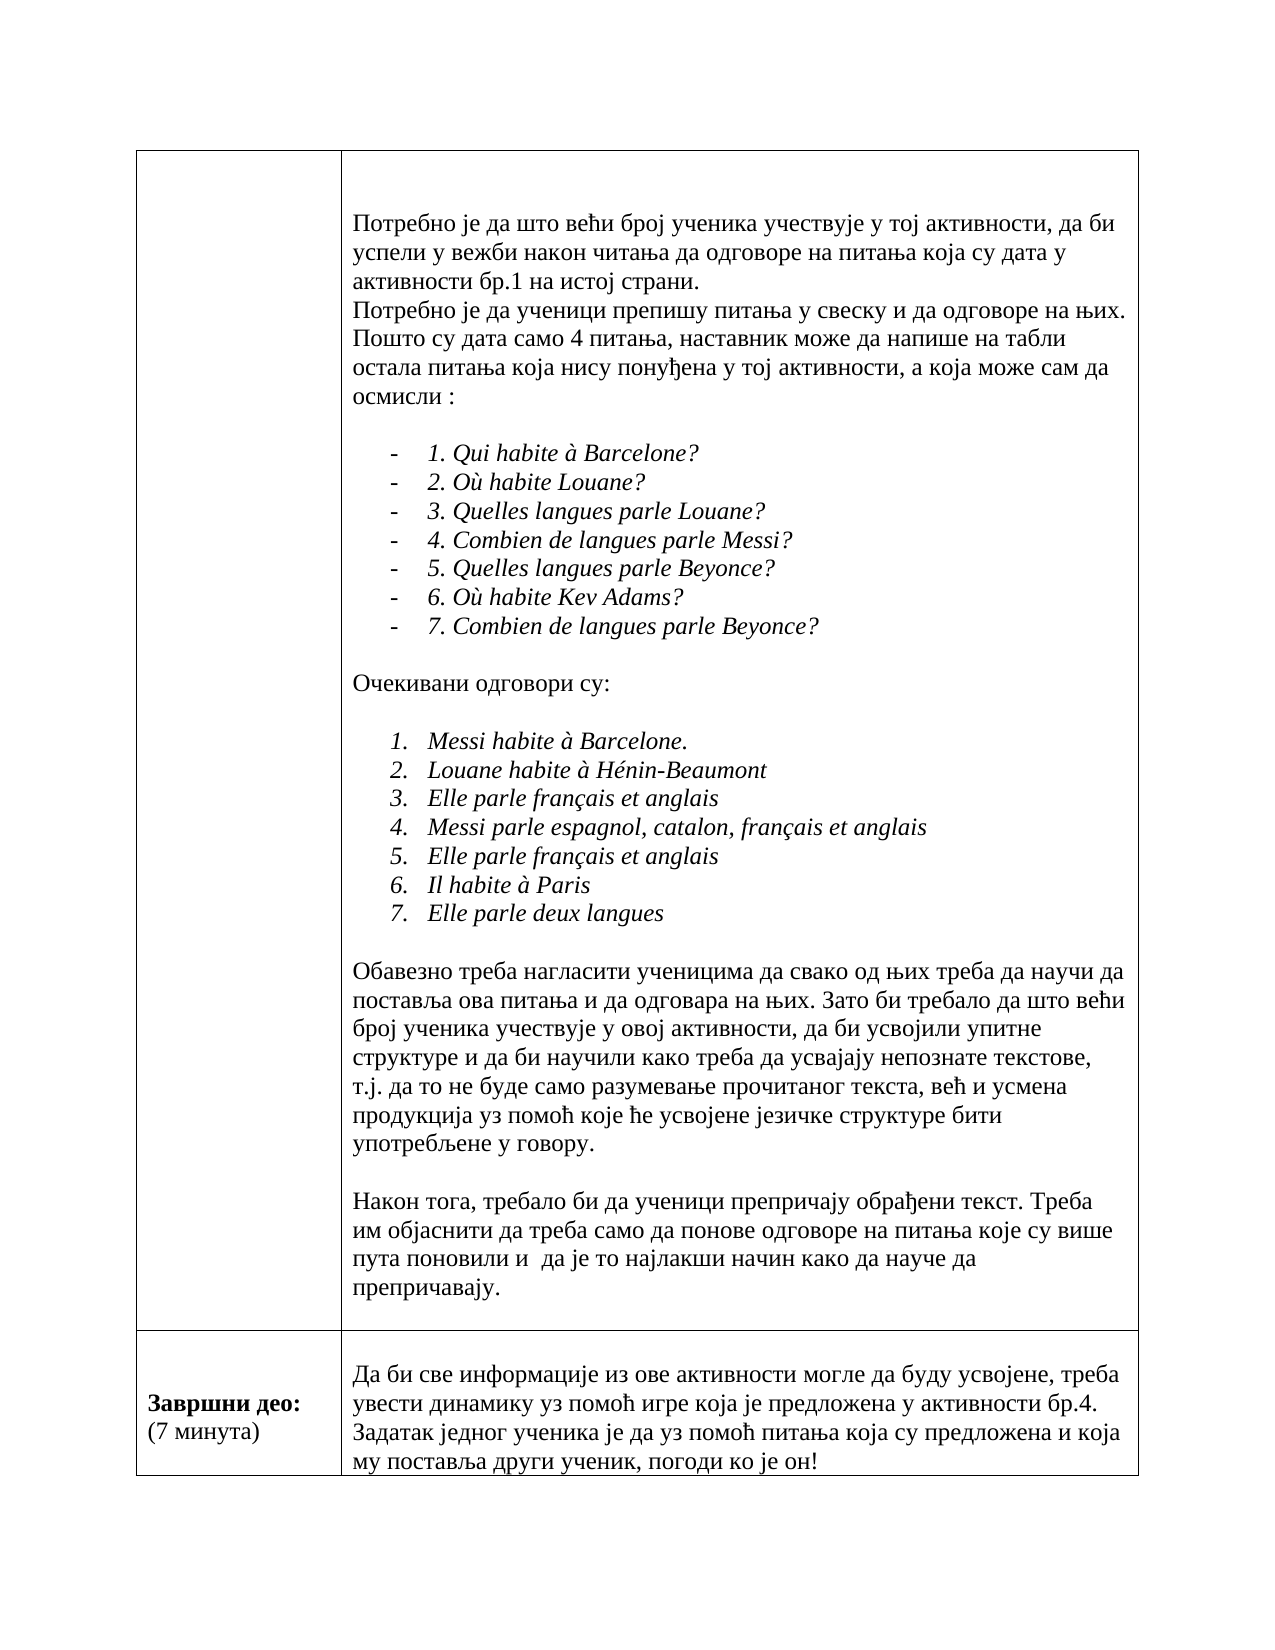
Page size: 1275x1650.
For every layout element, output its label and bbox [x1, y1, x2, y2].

table_cell [342, 151, 1138, 1330]
table_cell [342, 1331, 1138, 1474]
table_cell [137, 151, 341, 1330]
table_cell [137, 1331, 341, 1474]
